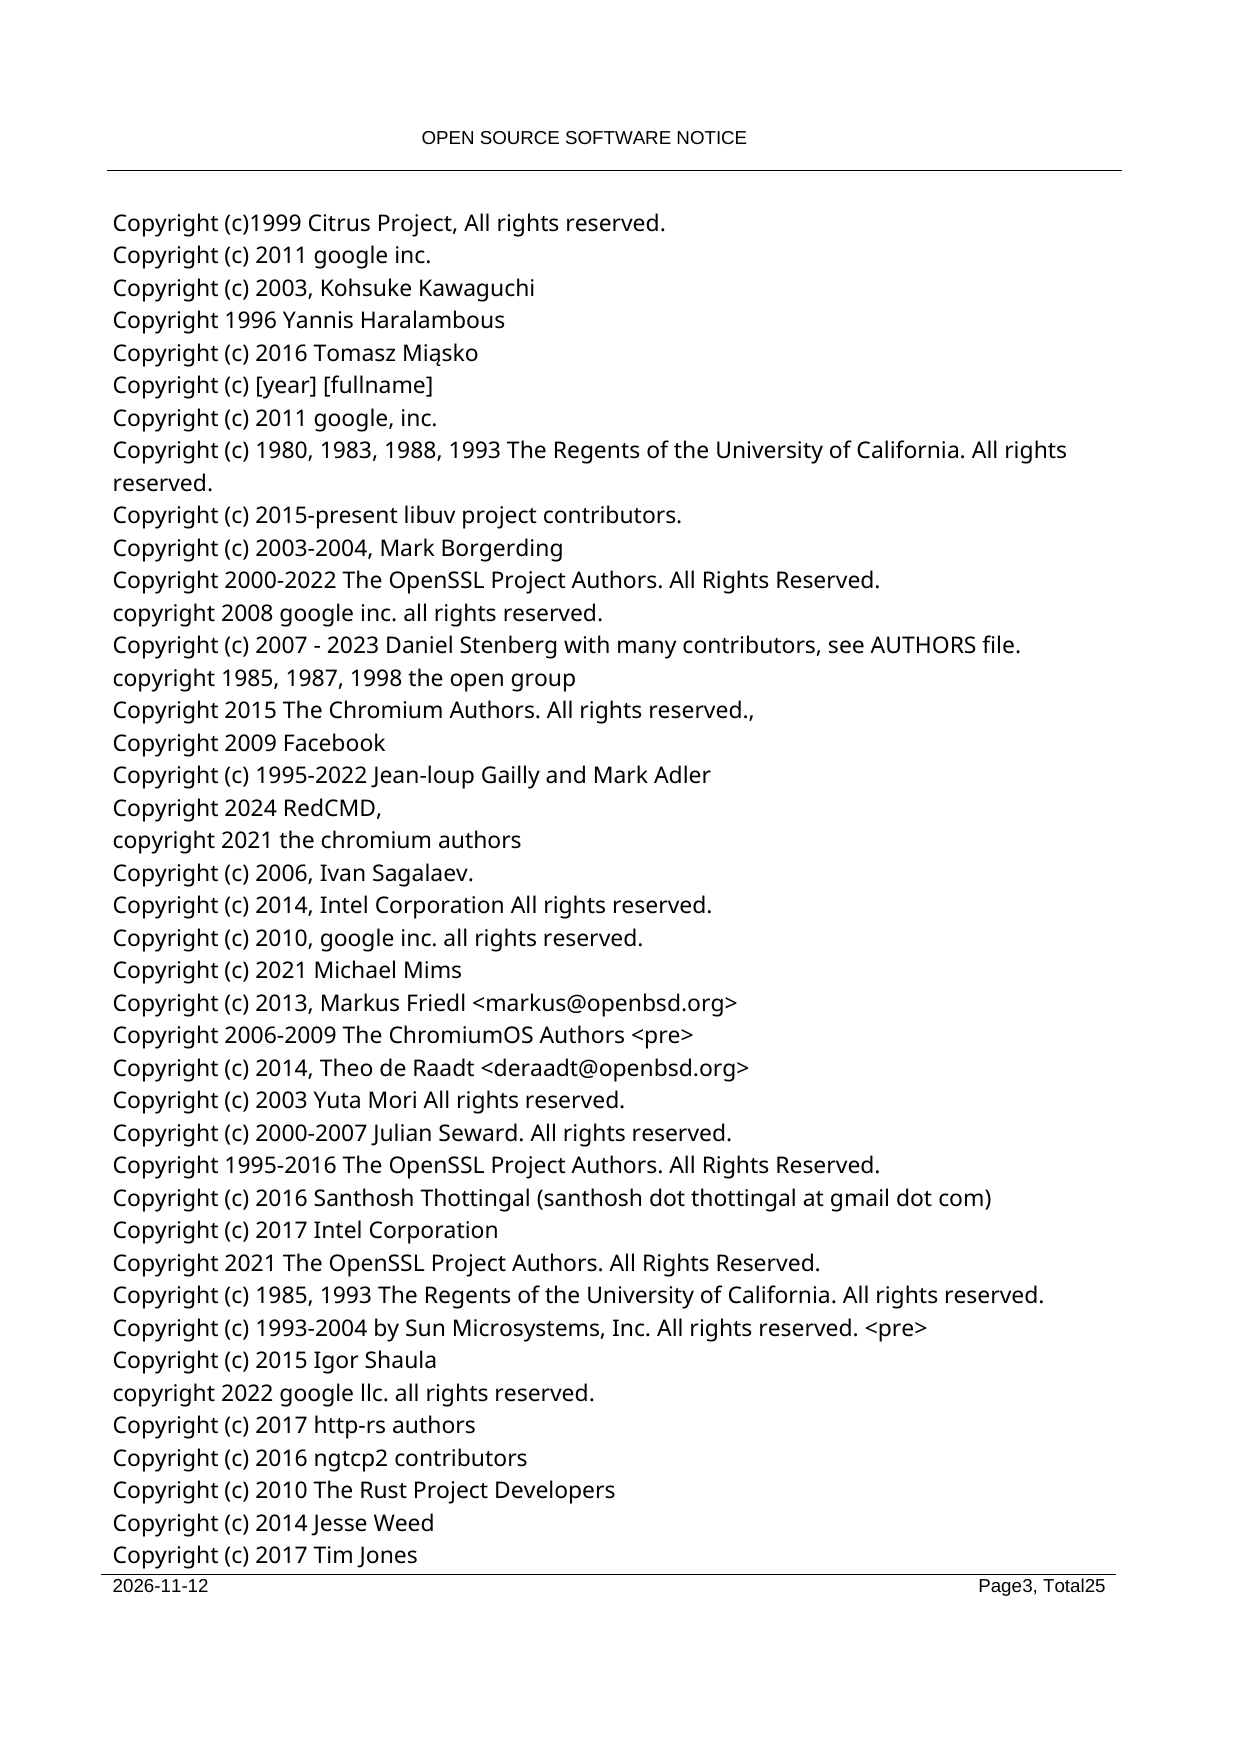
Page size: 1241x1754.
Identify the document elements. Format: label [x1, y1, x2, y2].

text [112, 206, 1128, 1571]
